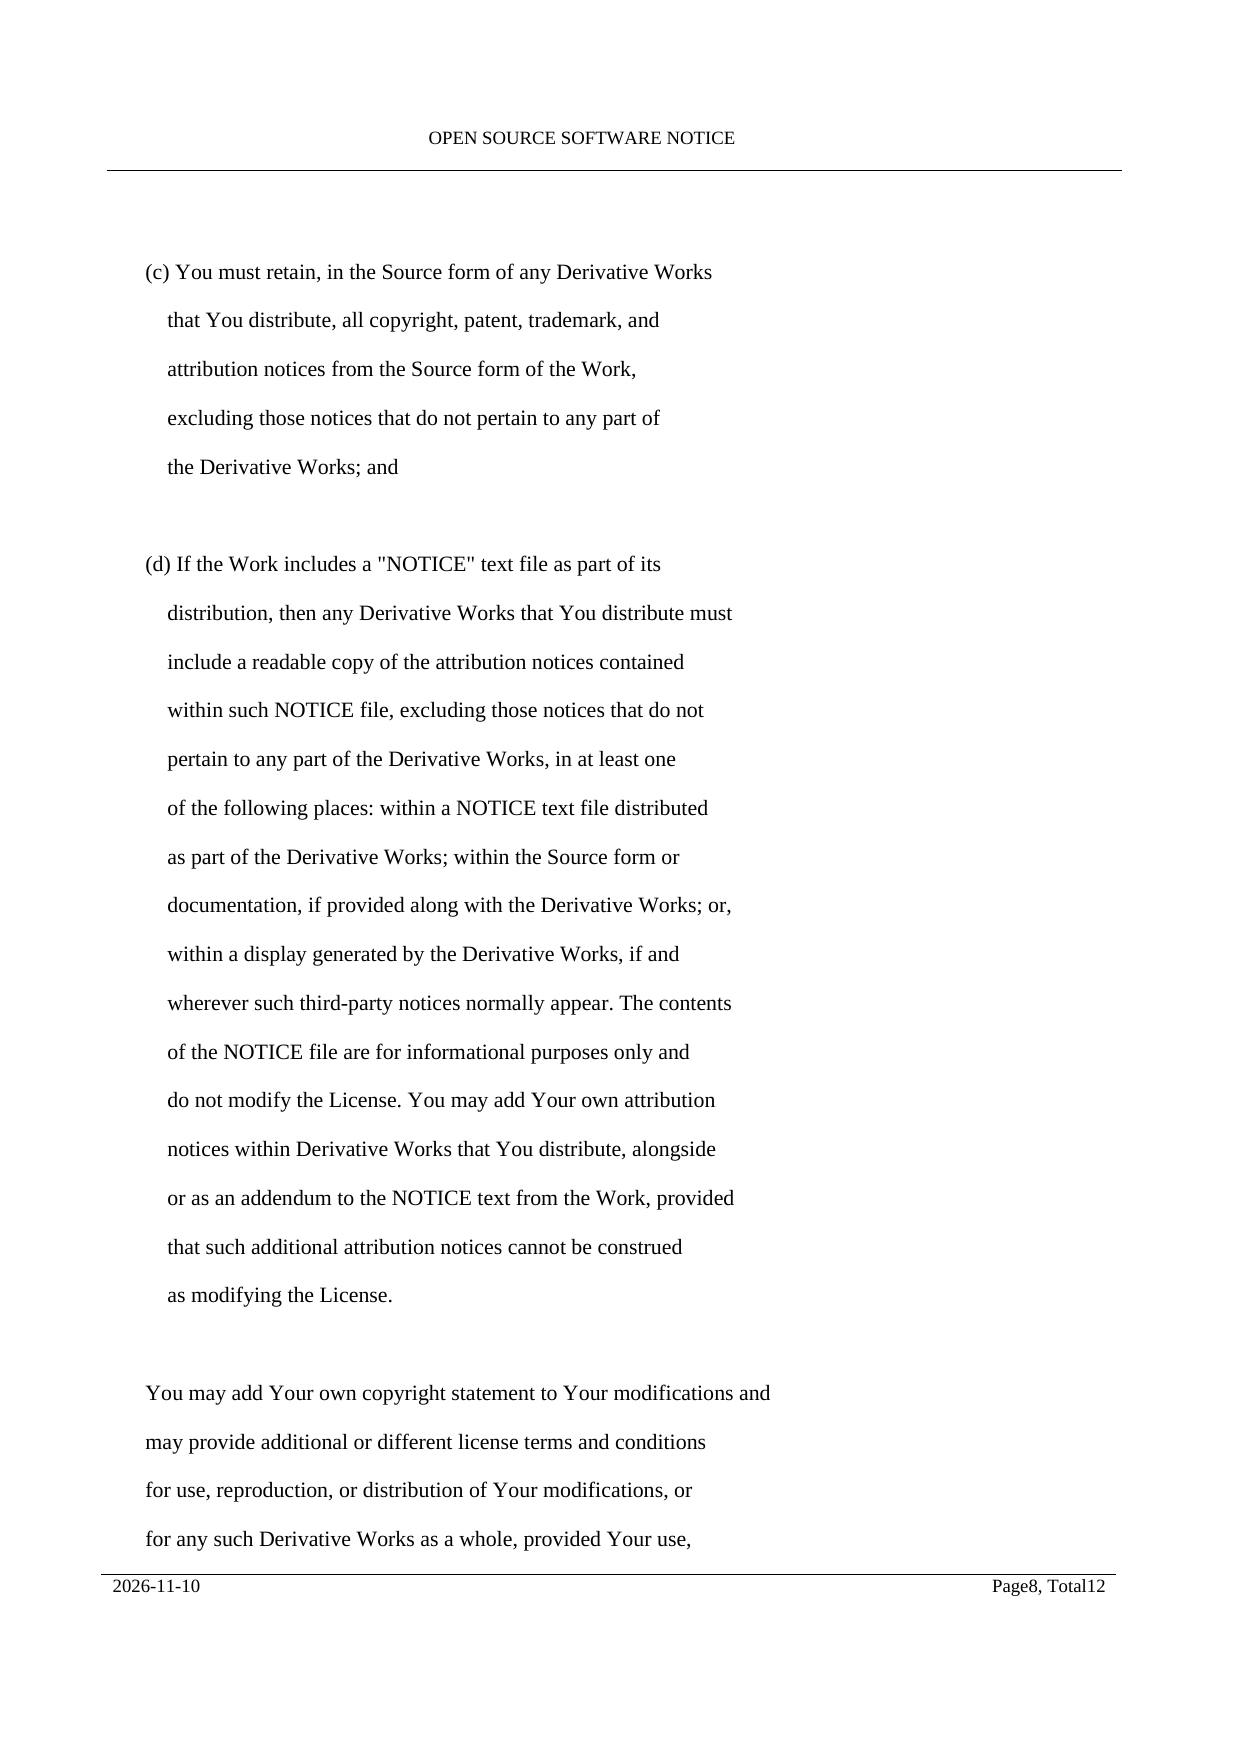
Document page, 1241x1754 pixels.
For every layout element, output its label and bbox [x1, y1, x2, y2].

text [112, 206, 1128, 1555]
